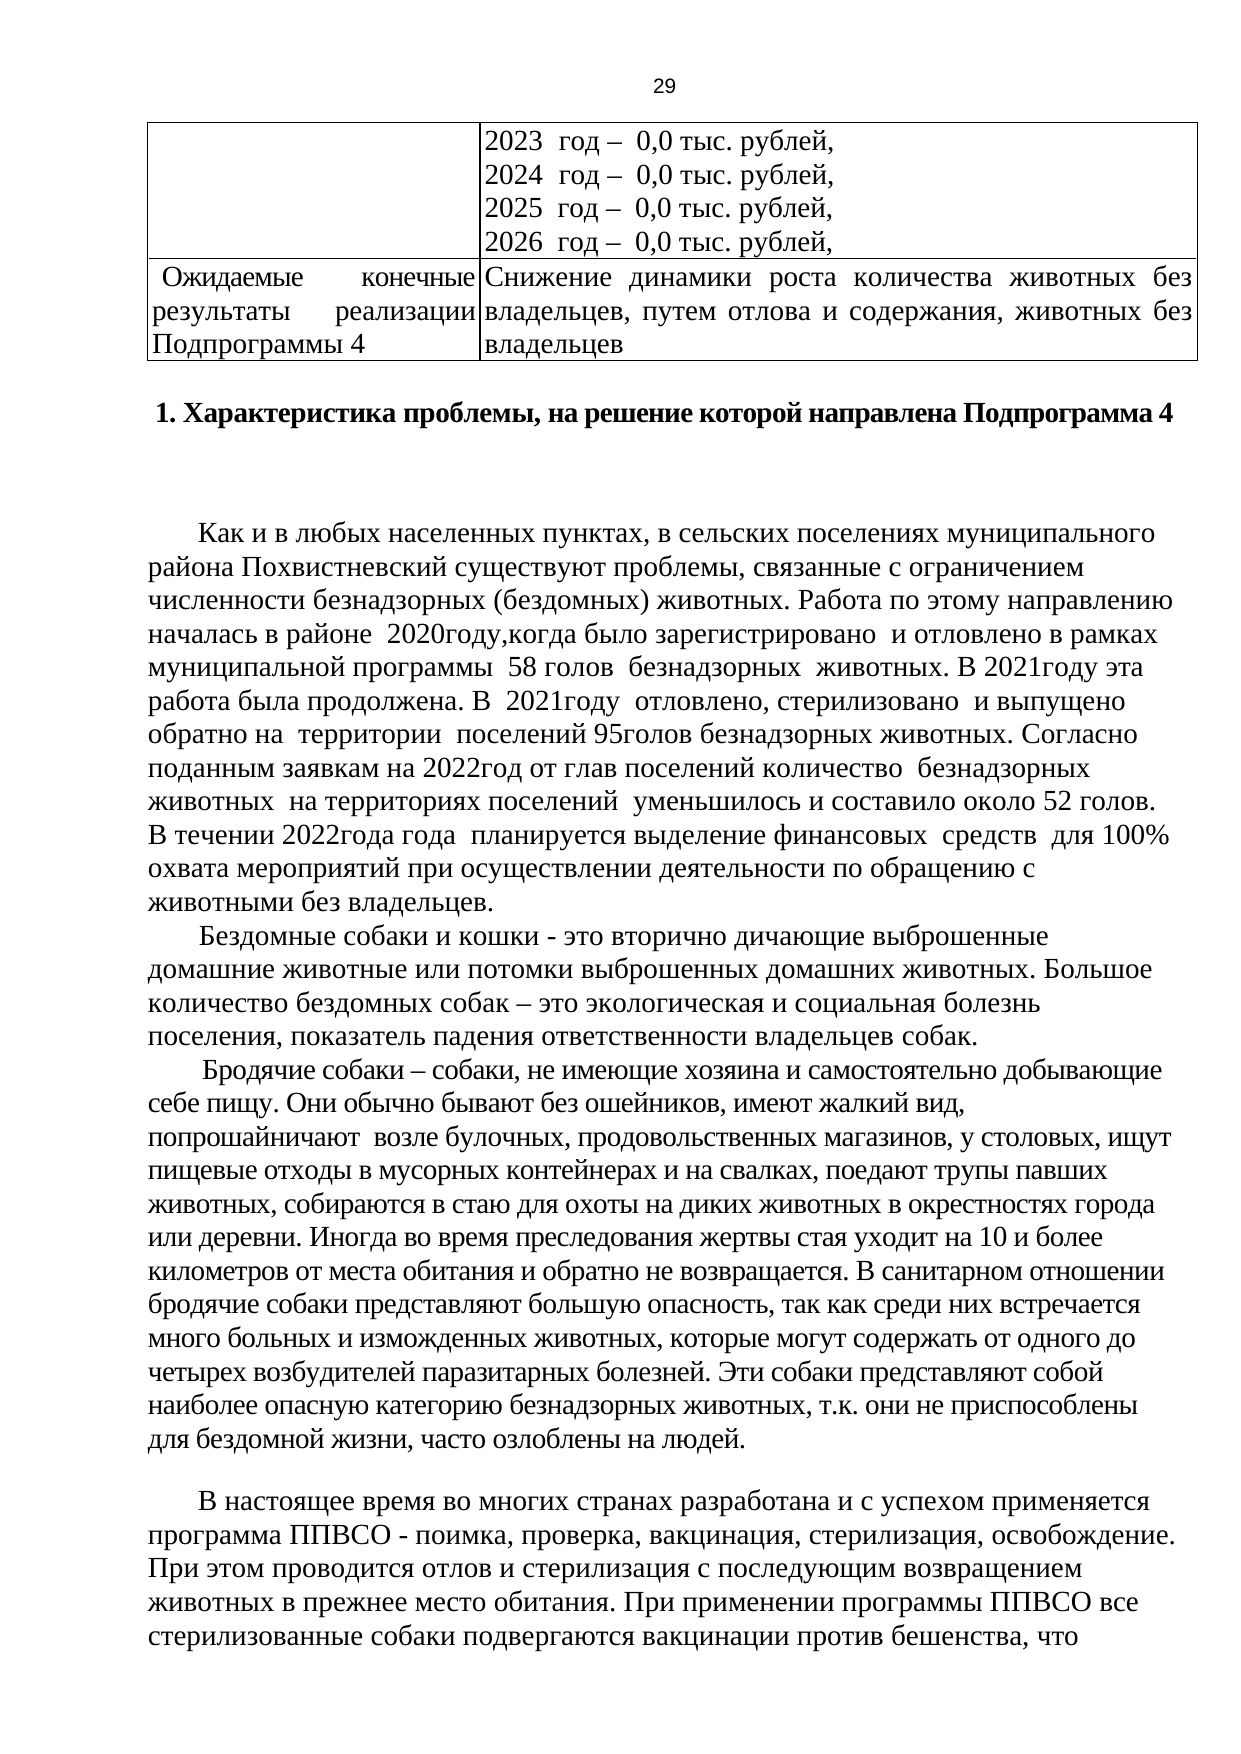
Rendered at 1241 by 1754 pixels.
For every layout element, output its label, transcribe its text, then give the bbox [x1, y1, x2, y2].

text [148, 1483, 1181, 1651]
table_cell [148, 123, 479, 257]
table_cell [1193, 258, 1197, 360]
text Как и в любых населенных пунктах, в сельских поселениях муниципального района Похвистневский существуют проблемы, связанные с ограничением численности безнадзорных (бездомных) животных. Работа по этому направлению началась в районе 2020году,когда было зарегистрировано и отловлено в рамках муниципальной программы 58 голов безнадзорных животных. В 2021году эта работа была продолжена. В 2021году отловлено, стерилизовано и выпущено обратно на территории поселений 95голов безнадзорных животных. Согласно поданным заявкам на 2022год от глав поселений количество безнадзорных животных на территориях поселений уменьшилось и составило около 52 голов. В течении 2022года года планируется выделение финансовых средств для 100% охвата мероприятий при осуществлении деятельности по обращению с животными без владельцев. Бездомные собаки и кошки - это вторично дичающие выброшенные домашние животные или потомки выброшенных домашних животных. Большое количество бездомных собак – это экологическая и социальная болезнь поселения, показатель падения ответственности владельцев собак. Бродячие собаки – собаки, не имеющие хозяина и самостоятельно добывающие себе пищу. Они обычно бывают без ошейников, имеют жалкий вид, попрошайничают возле булочных, продовольственных магазинов, у столовых, ищут пищевые отходы в мусорных контейнерах и на свалках, поедают трупы павших животных, собираются в стаю для охоты на диких животных в окрестностях города или деревни. Иногда во время преследования жертвы стая уходит на 10 и более километров от места обитания и обратно не возвращается. В санитарном отношении бродячие собаки представляют большую опасность, так как среди них встречается много больных и изможденных животных, которые могут содержать от одного до четырех возбудителей паразитарных болезней. Эти собаки представляют собой наиболее опасную категорию безнадзорных животных, т.к. они не приспособлены для бездомной жизни, часто озлоблены на людей. [148, 515, 1181, 1454]
text 1. Характеристика проблемы, на решение которой направлена Подпрограмма 4 [148, 395, 1181, 428]
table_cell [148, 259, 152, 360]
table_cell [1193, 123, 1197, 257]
